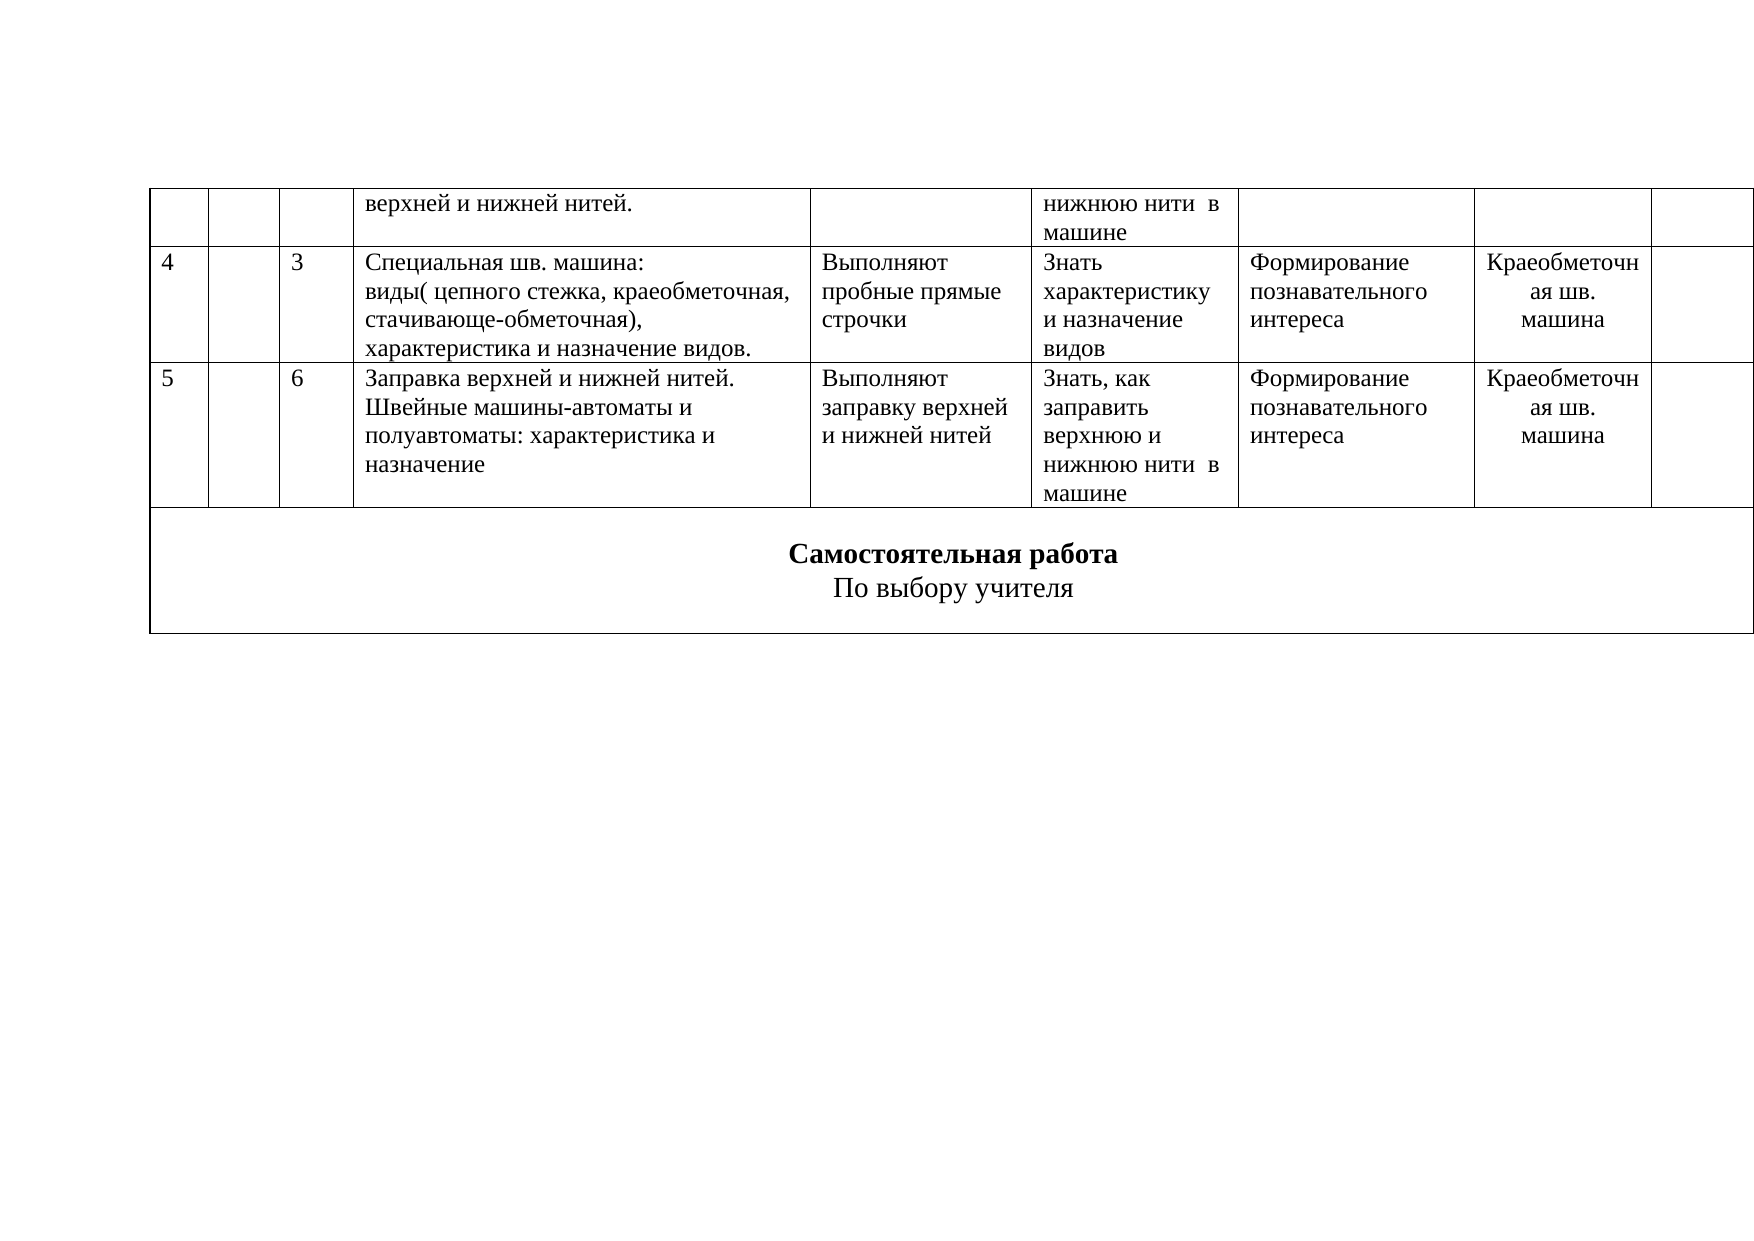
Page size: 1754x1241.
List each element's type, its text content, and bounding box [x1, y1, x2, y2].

table_cell [209, 189, 279, 246]
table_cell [1032, 189, 1238, 246]
table_cell [1652, 189, 1753, 246]
table_cell Знать, как заправить верхнюю и нижнюю нити в машине [1032, 363, 1238, 507]
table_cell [1239, 189, 1474, 246]
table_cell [354, 189, 810, 246]
table_cell Выполняют пробные прямые строчки [811, 247, 1031, 362]
table_cell Формирование познавательного интереса [1239, 247, 1474, 362]
table_cell [209, 363, 279, 507]
table_cell [209, 247, 279, 362]
table_cell Краеобметочная шв. машина [1475, 247, 1651, 362]
table_cell 3 [280, 189, 353, 246]
table_cell Формирование познавательного интереса [1239, 363, 1474, 507]
table_cell Краеобметочная шв. машина [1475, 363, 1651, 507]
table_cell 4 [151, 247, 208, 362]
table_cell Знать характеристику и назначение видов [1032, 247, 1238, 362]
table_cell [1652, 363, 1753, 507]
table_cell Самостоятельная работа По выбору учителя [151, 508, 1753, 632]
table_cell Заправка верхней и нижней нитей. Швейные машины-автоматы и полуавтоматы: характеристика и назначение [354, 363, 810, 507]
table_cell Выполняют заправку верхней и нижней нитей [811, 363, 1031, 507]
table_cell 3 [280, 247, 353, 362]
table_cell 5 [151, 363, 208, 507]
table_cell [1652, 247, 1753, 362]
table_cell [1475, 189, 1651, 246]
table_cell 6 [280, 363, 353, 507]
table_cell Специальная шв. машина: виды( цепного стежка, краеобметочная, стачивающе-обметочная), характеристика и назначение видов. [354, 247, 810, 362]
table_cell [811, 189, 1031, 246]
table_cell 3 [151, 189, 208, 246]
